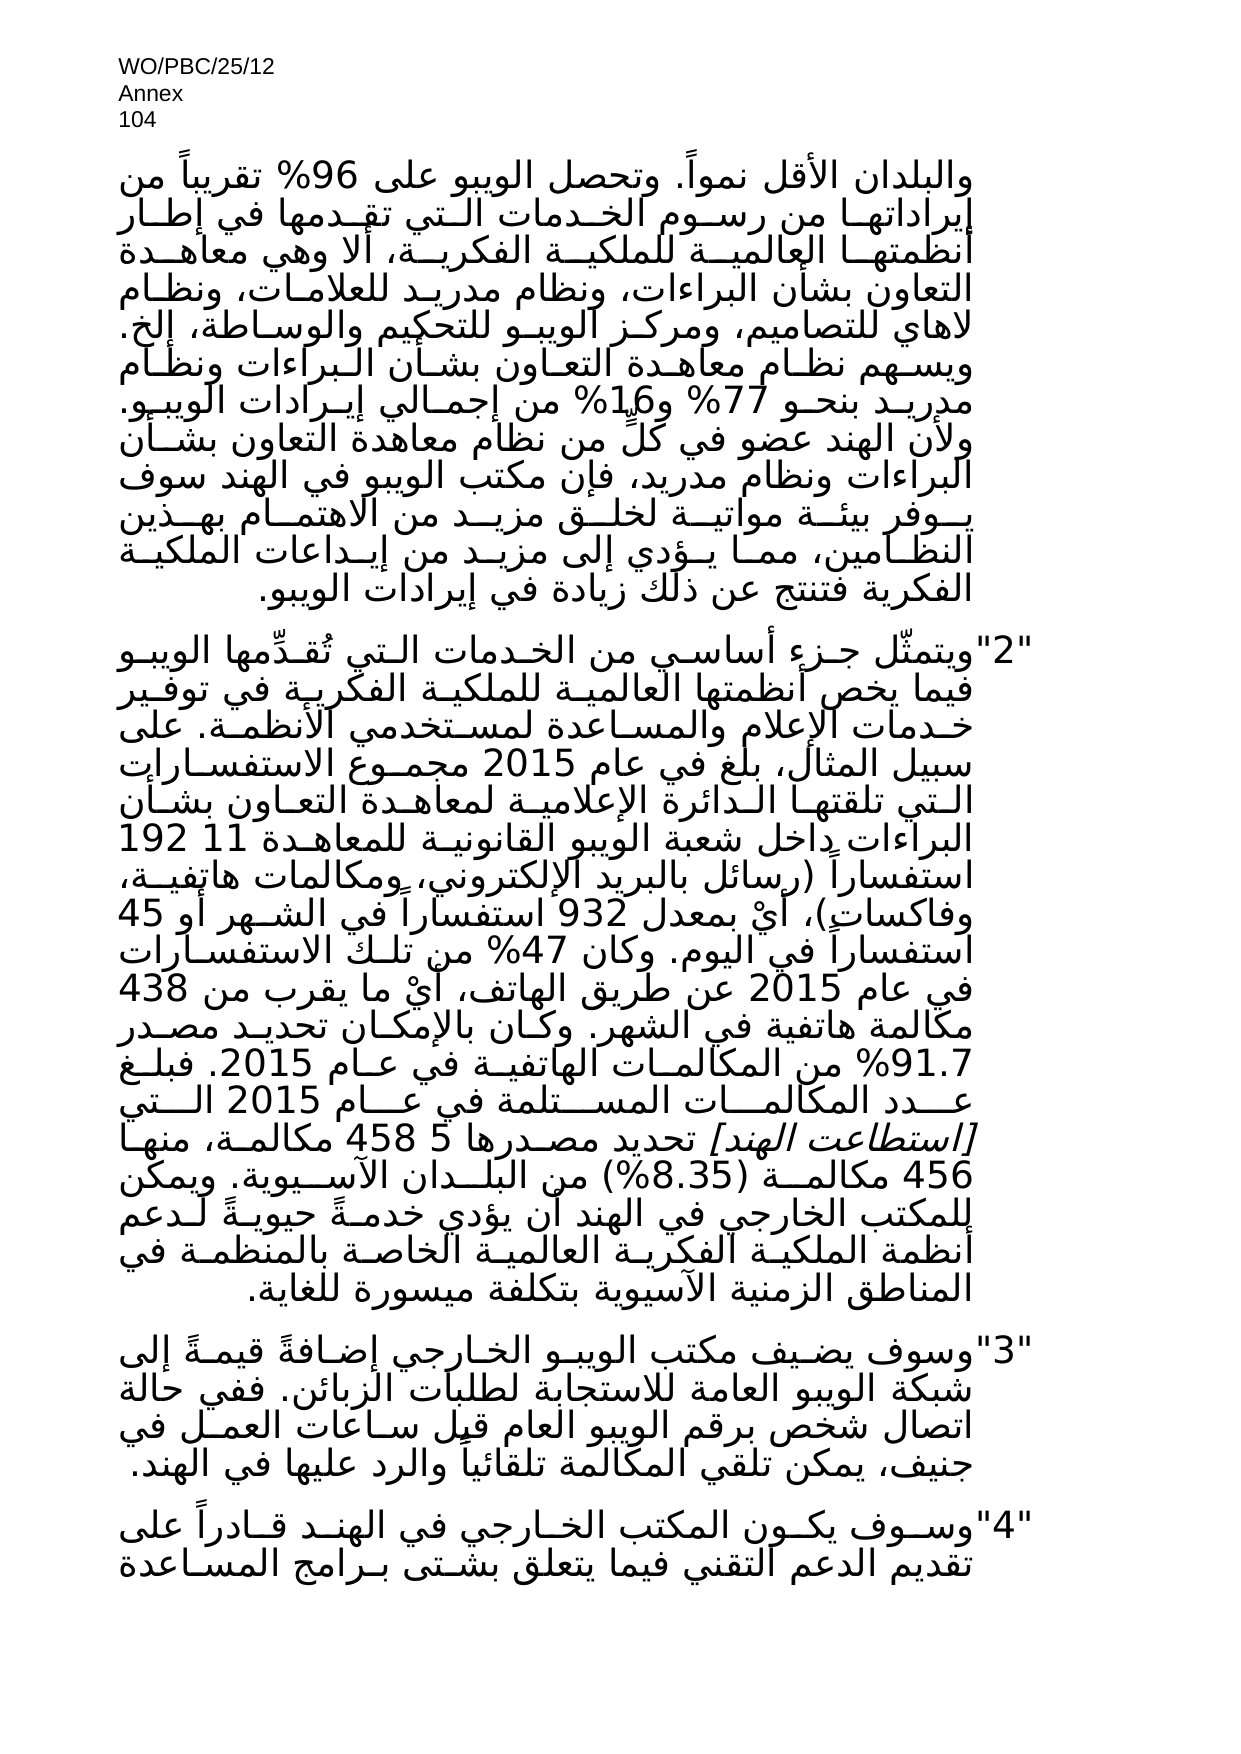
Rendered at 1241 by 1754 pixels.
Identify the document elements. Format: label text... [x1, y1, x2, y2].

text "3" وسوف يضيف مكتب الويبو الخارجي إضافةً قيمةً إلى شبكة الويبو العامة للاستجابة لطلبات الزبائن. ففي حالة اتصال شخص برقم الويبو العام قبل ساعات العمل في جنيف، يمكن تلقي المكالمة تلقائياً والرد عليها في الهند. [118, 1333, 1033, 1483]
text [118, 1508, 1033, 1583]
text "2" ويتمثّل جزء أساسي من الخدمات التي تُقدِّمها الويبو فيما يخص أنظمتها العالمية للملكية الفكرية في توفير خدمات الإعلام والمساعدة لمستخدمي الأنظمة. على سبيل المثال، بلغ في عام 2015 مجموع الاستفسارات التي تلقتها الدائرة الإعلامية لمعاهدة التعاون بشأن البراءات داخل شعبة الويبو القانونية للمعاهدة 192 11 استفساراً (رسائل بالبريد الإلكتروني، ومكالمات هاتفية، وفاكسات)، أيْ بمعدل 932 استفساراً في الشهر أو 45 استفساراً في اليوم. وكان 47% من تلك الاستفسارات في عام 2015 عن طريق الهاتف، أيْ ما يقرب من 438 مكالمة هاتفية في الشهر. وكان بالإمكان تحديد مصدر 91.7% من المكالمات الهاتفية في عام 2015. فبلغ عدد المكالمات المستلمة في عام 2015 التي [استطاعت الهند] تحديد مصدرها 458 5 مكالمة، منها 456 مكالمة (8.35%) من البلدان الآسيوية. ويمكن للمكتب الخارجي في الهند أن يؤدي خدمةً حيويةً لدعم أنظمة الملكية الفكرية العالمية الخاصة بالمنظمة في المناطق الزمنية الآسيوية بتكلفة ميسورة للغاية. [118, 633, 1033, 1308]
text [118, 158, 1033, 608]
